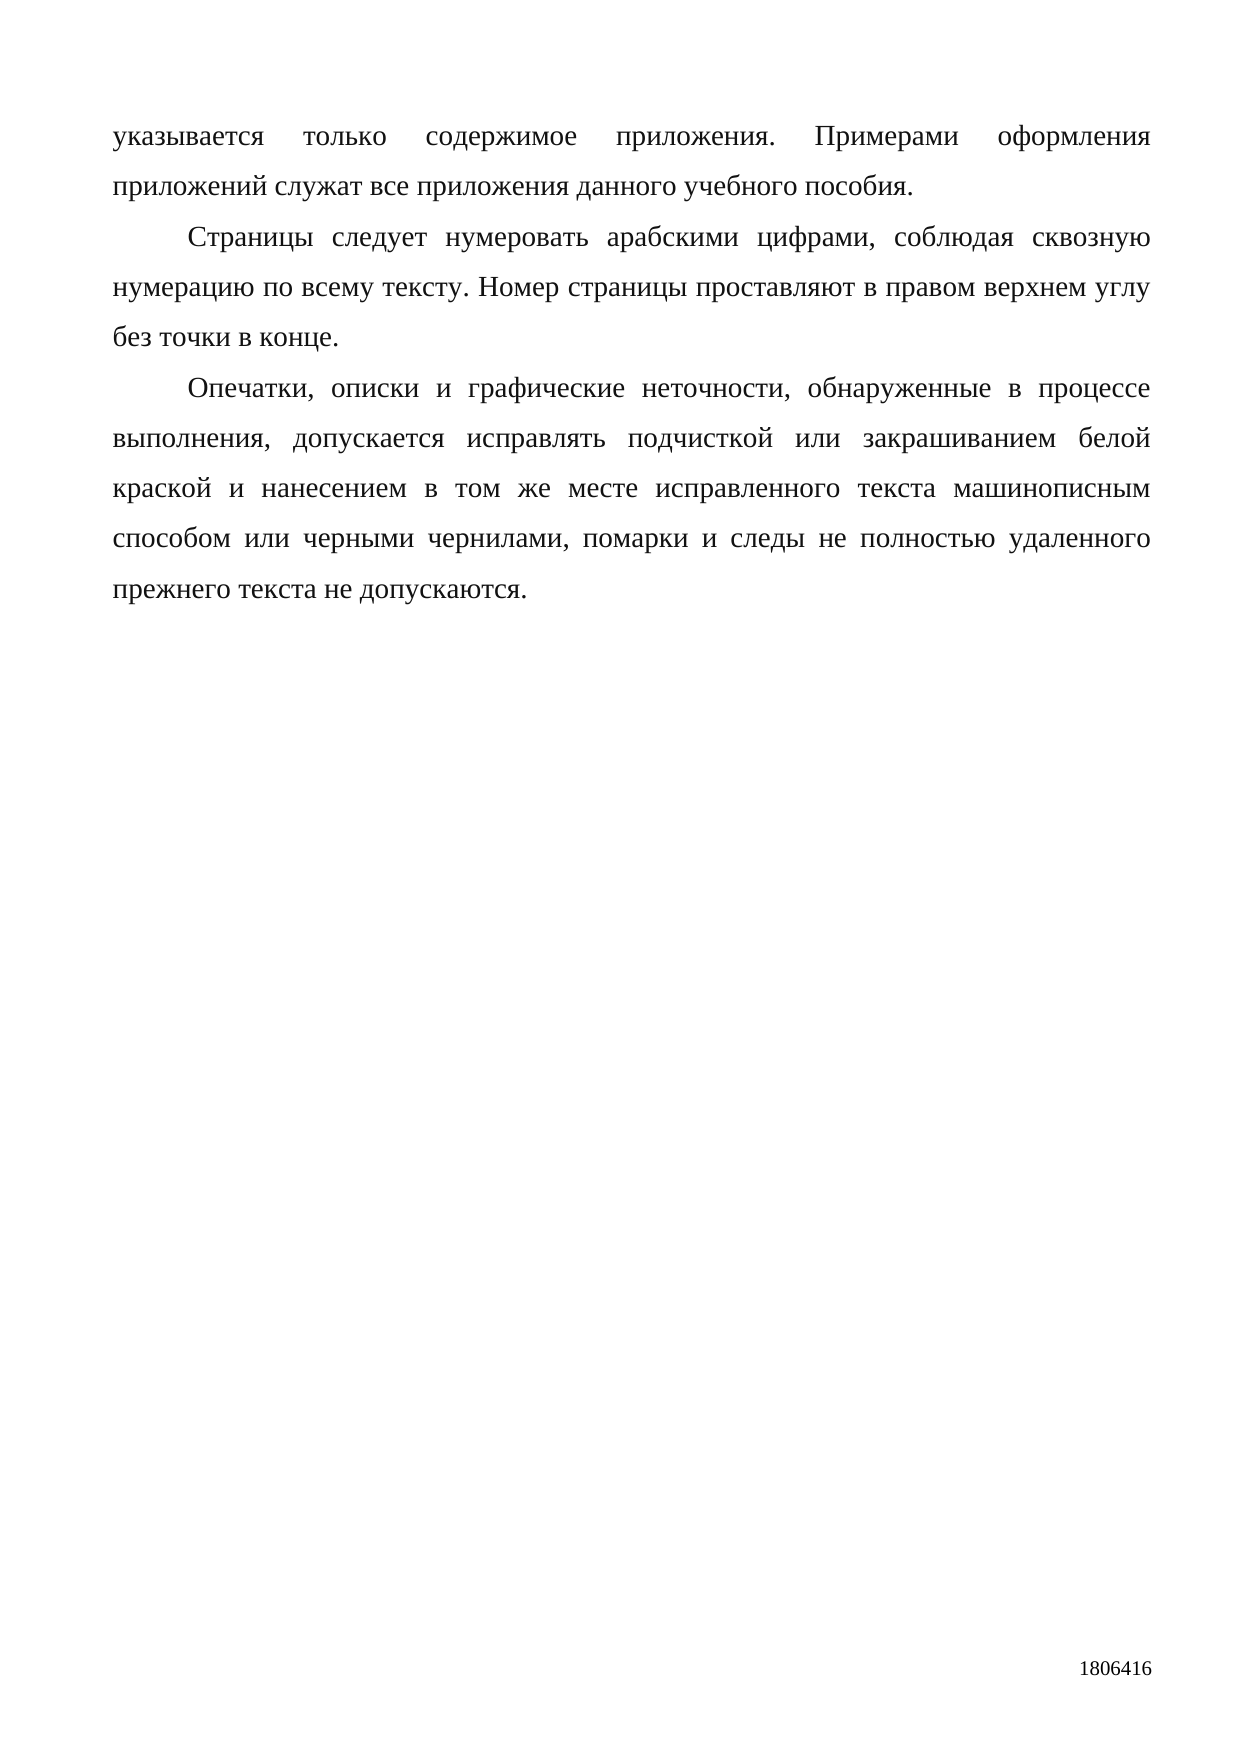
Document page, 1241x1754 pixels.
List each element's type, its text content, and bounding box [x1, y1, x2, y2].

text Опечатки, описки и графические неточности, обнаруженные в процессе выполнения, допускается исправлять подчисткой или закрашиванием белой краской и нанесением в том же месте исправленного текста машинописным способом или черными чернилами, помарки и следы не полностью удаленного прежнего текста не допускаются. [112, 370, 1152, 604]
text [112, 118, 1152, 202]
text Страницы следует нумеровать арабскими цифрами, соблюдая сквозную нумерацию по всему тексту. Номер страницы проставляют в правом верхнем углу без точки в конце. [112, 219, 1152, 353]
